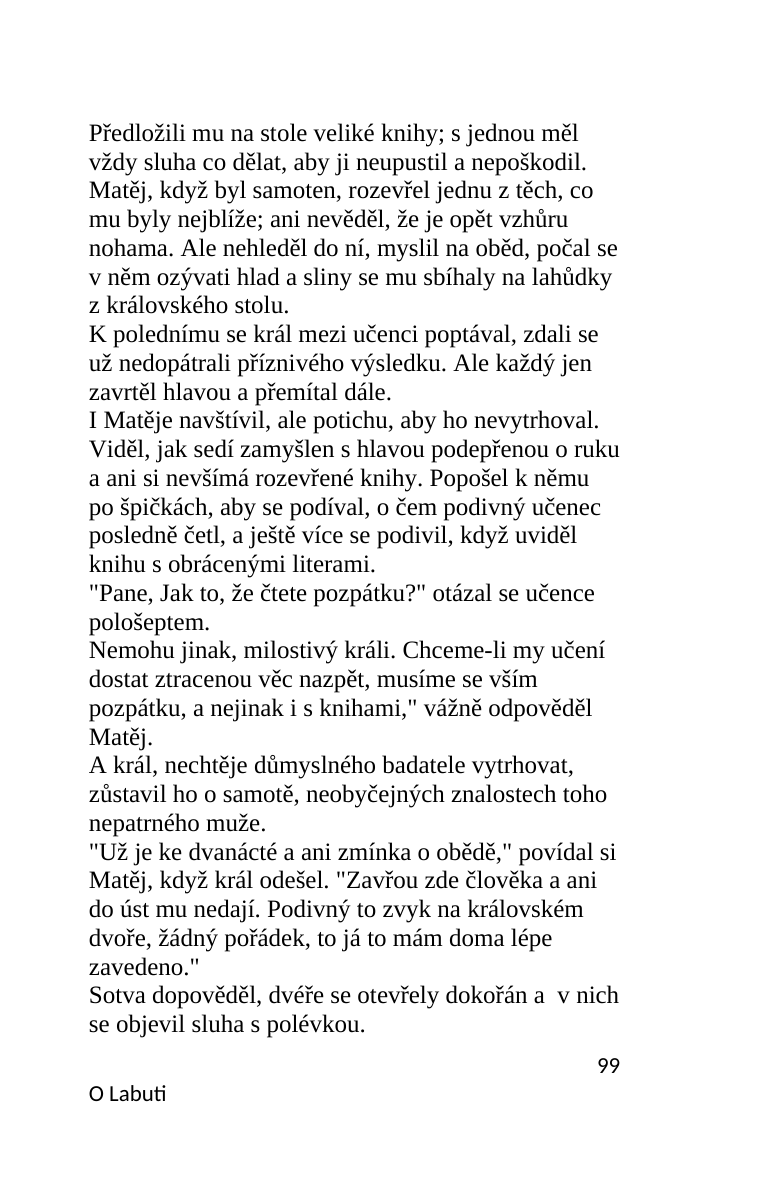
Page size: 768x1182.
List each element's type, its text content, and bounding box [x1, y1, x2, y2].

text A král, nechtěje důmyslného badatele vytrhovat, zůstavil ho o samotě, neobyčejných znalostech toho nepatrného muže. [89, 751, 620, 837]
text Nemohu jinak, milostivý králi. Chceme-li my učení dostat ztracenou věc nazpět, musíme se vším pozpátku, a nejinak i s knihami," vážně odpověděl Matěj. [89, 636, 620, 751]
text "Pane, Jak to, že čtete pozpátku?" otázal se učence pološeptem. [89, 578, 620, 636]
text Matěj, když byl samoten, rozevřel jednu z těch, co mu byly nejblíže; ani nevěděl, že je opět vzhůru nohama. Ale nehleděl do ní, myslil na oběd, počal se v něm ozývati hlad a sliny se mu sbíhaly na lahůdky z královského stolu. [89, 176, 620, 319]
text Sotva dopověděl, dvéře se otevřely dokořán a v nich se objevil sluha s polévkou. [89, 981, 620, 1038]
text Předložili mu na stole veliké knihy; s jednou měl vždy sluha co dělat, aby ji neupustil a nepoškodil. [89, 118, 620, 176]
text K polednímu se král mezi učenci poptával, zdali se už nedopátrali příznivého výsledku. Ale každý jen zavrtěl hlavou a přemítal dále. [89, 319, 620, 406]
text "Už je ke dvanácté a ani zmínka o obědě," povídal si Matěj, když král odešel. "Zavřou zde člověka a ani do úst mu nedají. Podivný to zvyk na královském dvoře, žádný pořádek, to já to mám doma lépe zavedeno." [89, 837, 620, 981]
text I Matěje navštívil, ale potichu, aby ho nevytrhoval. Viděl, jak sedí zamyšlen s hlavou podepřenou o ruku a ani si nevšímá rozevřené knihy. Popošel k němu po špičkách, aby se podíval, o čem podivný učenec posledně četl, a ještě více se podivil, když uviděl knihu s obrácenými literami. [89, 406, 620, 578]
